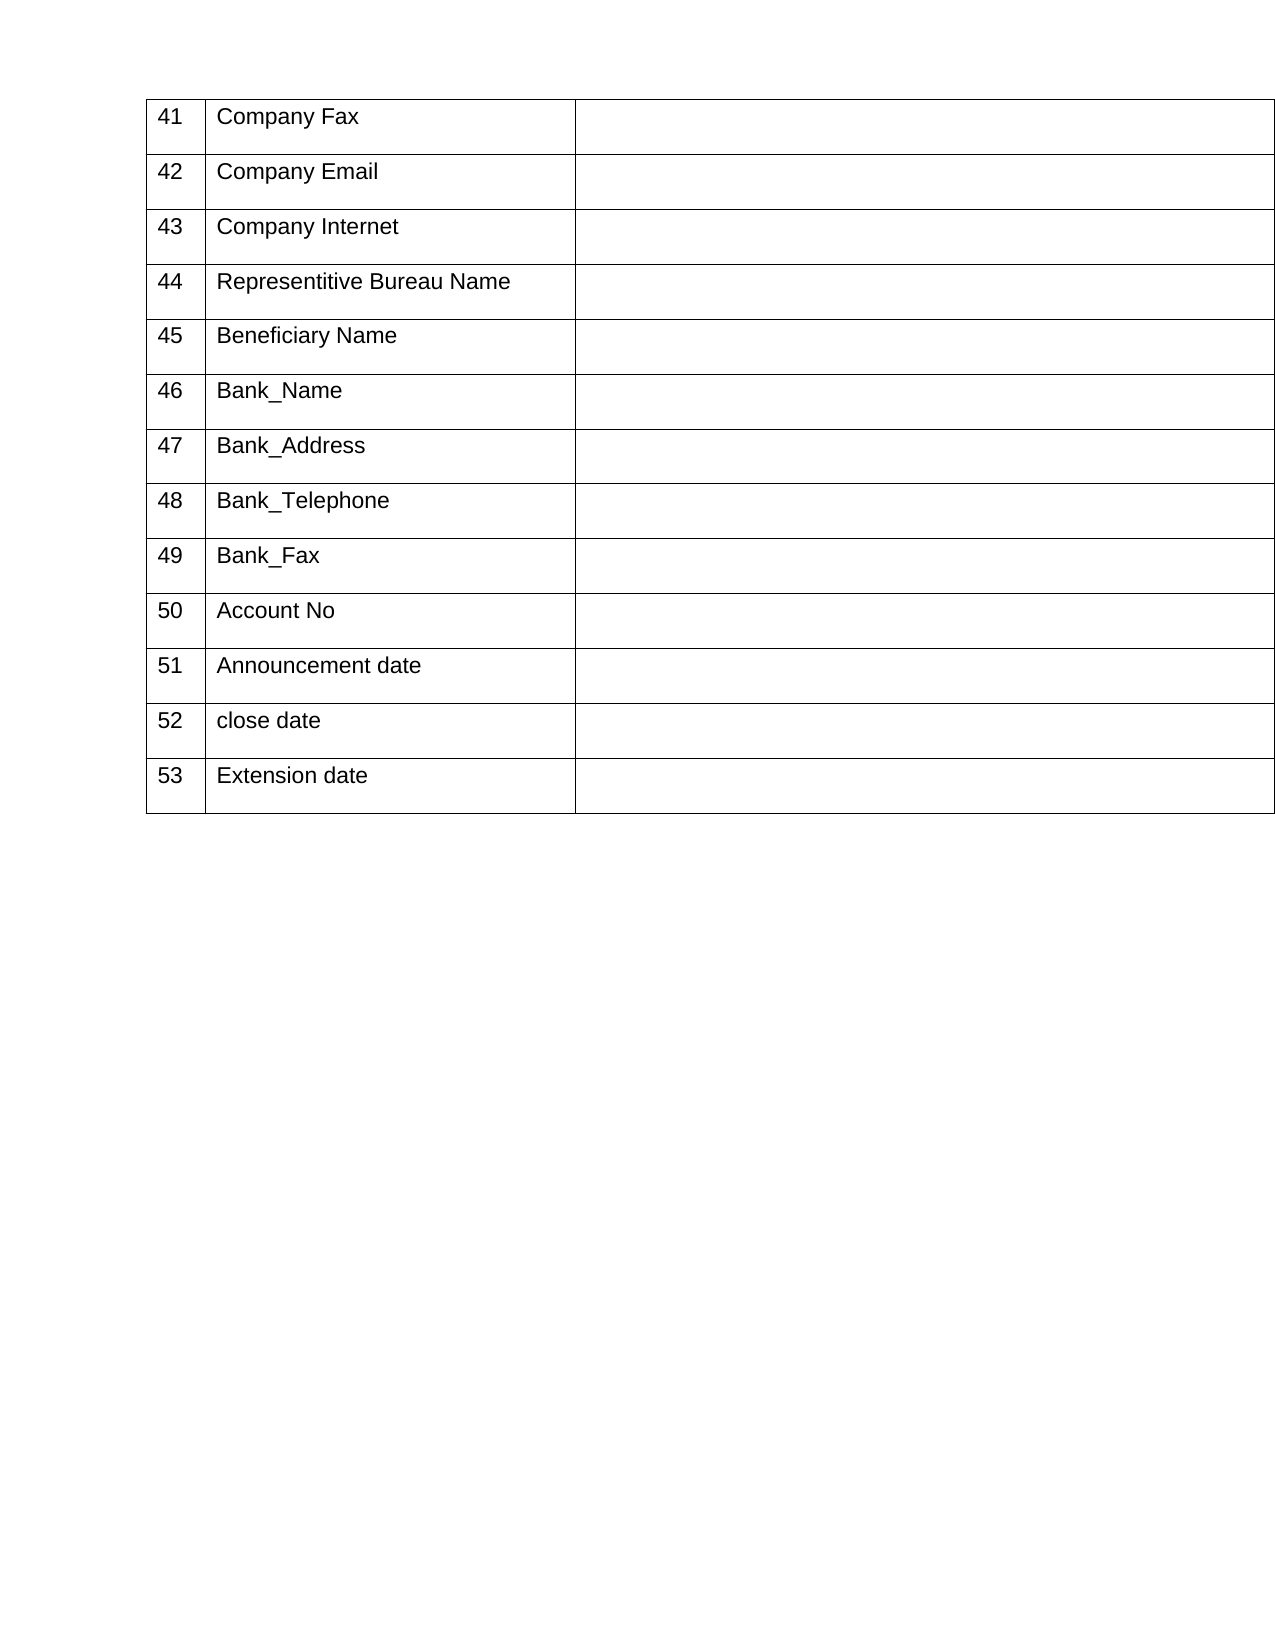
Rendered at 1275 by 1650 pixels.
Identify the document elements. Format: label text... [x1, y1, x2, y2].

table_cell 43 [147, 210, 205, 264]
table_cell Beneficiary Name [206, 320, 575, 373]
table_cell 45 [147, 320, 205, 373]
table_cell [576, 704, 1274, 758]
table_cell 42 [147, 155, 205, 209]
table_cell Company Fax [206, 100, 575, 154]
table_cell Extension date [206, 759, 575, 813]
table_cell [576, 210, 1274, 264]
table_cell Company Internet [206, 210, 575, 264]
table_cell 53 [147, 759, 205, 813]
table_cell Company Email [206, 155, 575, 209]
table_cell [576, 430, 1274, 483]
table_cell Bank_Name [206, 375, 575, 428]
table_cell [576, 484, 1274, 538]
table_cell 50 [147, 594, 205, 648]
table_cell 48 [147, 484, 205, 538]
table_cell [576, 100, 1274, 154]
table_cell Bank_Address [206, 430, 575, 483]
table_cell [576, 320, 1274, 373]
table_cell 47 [147, 430, 205, 483]
table_cell close date [206, 704, 575, 758]
table_cell [576, 375, 1274, 428]
table_cell Bank_Telephone [206, 484, 575, 538]
table_cell Bank_Fax [206, 539, 575, 593]
table_cell 41 [147, 100, 205, 154]
table_cell 46 [147, 375, 205, 428]
table_cell [576, 649, 1274, 703]
table_cell [576, 265, 1274, 319]
table_cell 51 [147, 649, 205, 703]
table_cell [576, 539, 1274, 593]
table_cell Account No [206, 594, 575, 648]
table_cell 44 [147, 265, 205, 319]
table_cell [576, 155, 1274, 209]
table_cell 52 [147, 704, 205, 758]
table_cell Announcement date [206, 649, 575, 703]
table_cell [576, 759, 1274, 813]
table_cell [576, 594, 1274, 648]
table_cell 49 [147, 539, 205, 593]
table_cell Representitive Bureau Name [206, 265, 575, 319]
